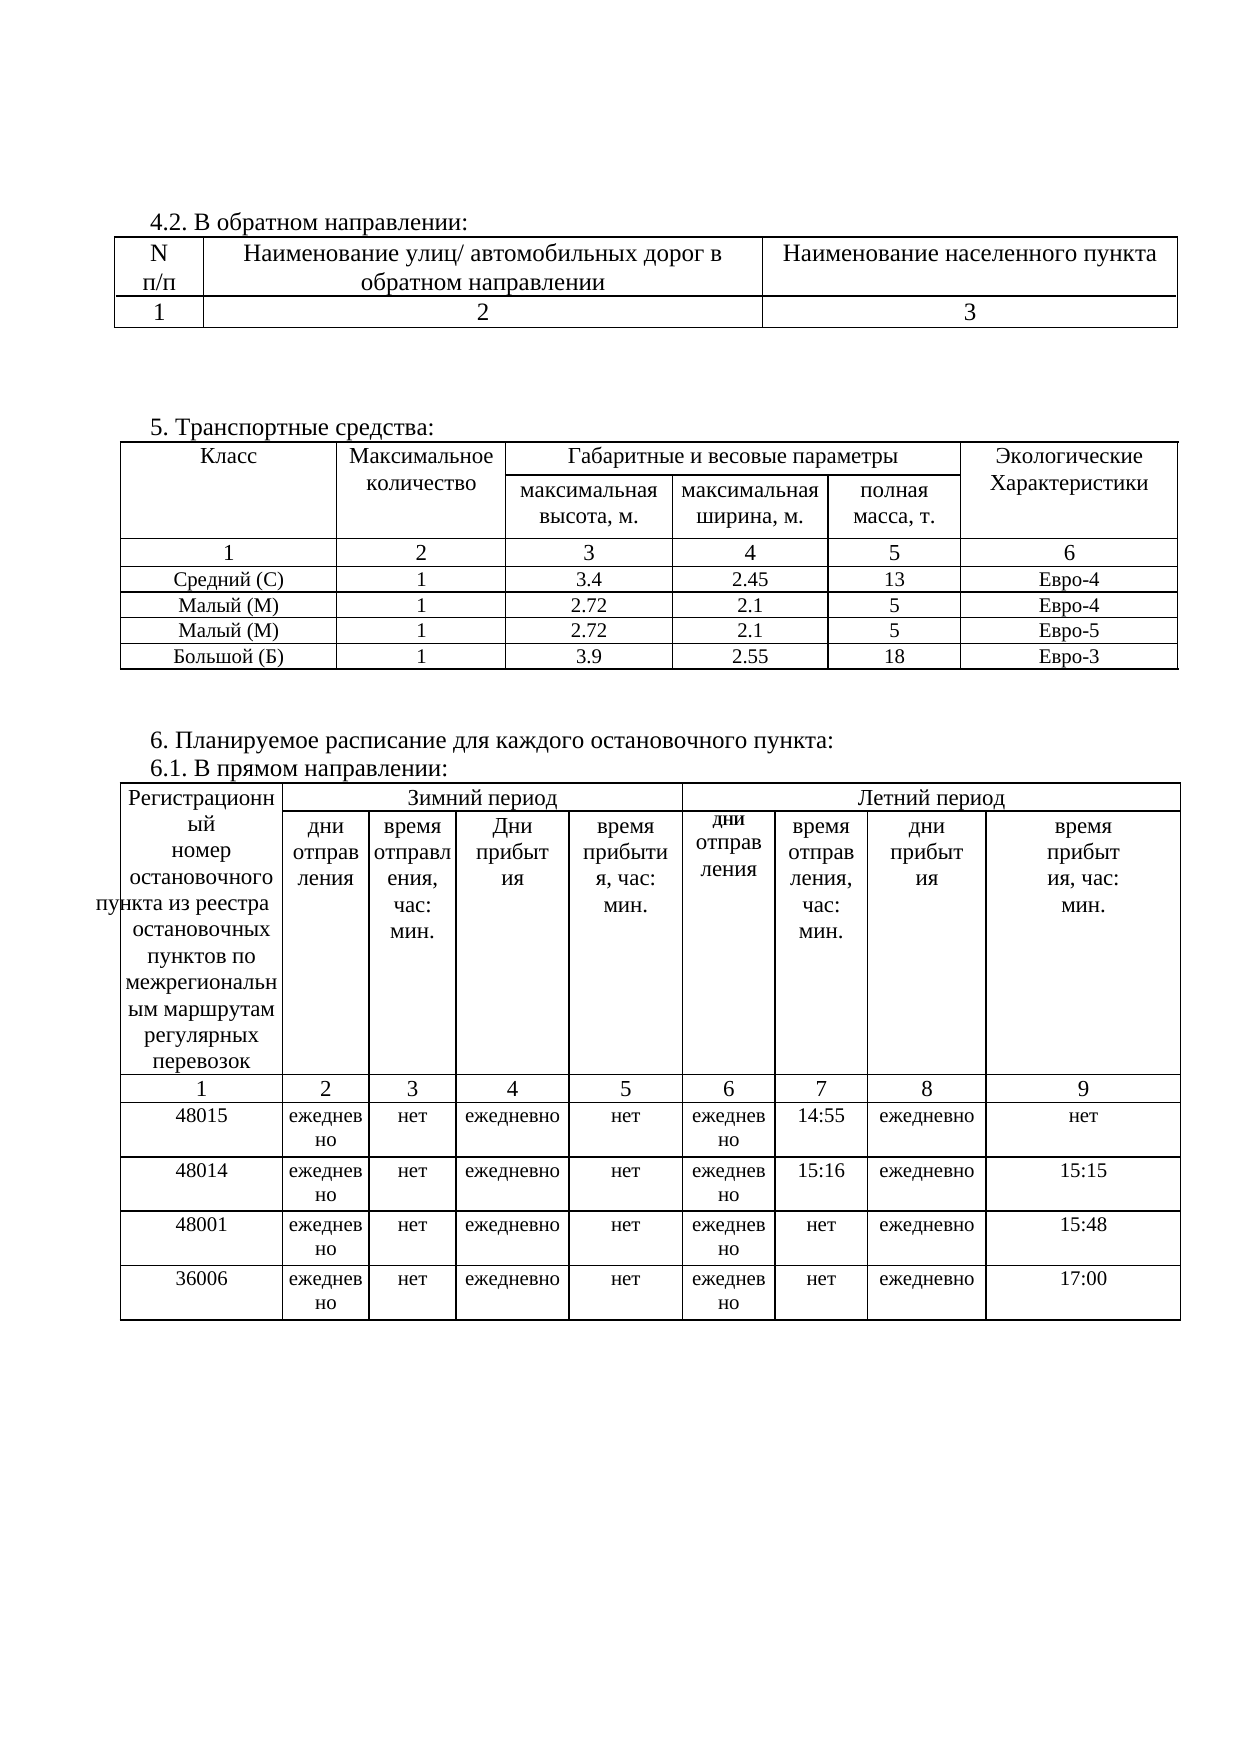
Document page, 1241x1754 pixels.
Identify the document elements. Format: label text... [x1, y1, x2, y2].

table_cell ежедневно [683, 1103, 774, 1156]
table_cell 13 [829, 567, 960, 591]
table_cell 1 [115, 296, 203, 327]
table_cell 7 [776, 1075, 867, 1102]
table_cell время отправ ления, час: мин. [776, 812, 867, 1074]
table_header N п/п [115, 238, 203, 295]
table_cell Евро-4 [961, 593, 1177, 617]
table_header Наименование улиц/ автомобильных дорог в обратном направлении [204, 238, 762, 295]
table_cell 48014 [121, 1158, 282, 1210]
table_cell 17:00 [987, 1266, 1180, 1319]
table_cell нет [570, 1212, 682, 1265]
table_cell 1 [337, 567, 505, 591]
table_cell ежедневно [683, 1158, 774, 1210]
text 6.1. В прямом направлении: [150, 753, 1090, 782]
table_cell 2.45 [673, 567, 827, 591]
table_cell 3.4 [506, 567, 672, 591]
text 6. Планируемое расписание для каждого остановочного пункта: [150, 725, 1090, 753]
table_cell 5 [570, 1075, 682, 1102]
table_cell 48001 [121, 1212, 282, 1265]
table_header Максимальное количество [337, 443, 505, 538]
table_cell нет [987, 1103, 1180, 1156]
table_cell ежедневно [457, 1212, 568, 1265]
table_cell ежедневно [457, 1158, 568, 1210]
table_cell 15:15 [987, 1158, 1180, 1210]
table_cell нет [370, 1103, 455, 1156]
text 4.2. В обратном направлении: [150, 207, 1090, 236]
table_cell 5 [829, 593, 960, 617]
table_cell ежедневно [283, 1158, 368, 1210]
table_cell 3 [763, 295, 1177, 327]
table_cell нет [370, 1158, 455, 1210]
table_cell 1 [121, 539, 336, 566]
table_cell ДНИ отправ ления [683, 812, 774, 1074]
table_cell 2.72 [506, 593, 672, 617]
table_cell 5 [829, 539, 960, 566]
table_cell нет [570, 1158, 682, 1210]
table_cell 1 [337, 618, 505, 642]
table_cell время прибыти я, час: мин. [570, 812, 682, 1074]
table_header Класс [121, 443, 336, 538]
table_cell 14:55 [776, 1103, 867, 1156]
table_cell 3.9 [506, 644, 672, 668]
table_cell 9 [987, 1075, 1180, 1102]
table_cell нет [570, 1103, 682, 1156]
table_cell 6 [961, 539, 1177, 566]
table_cell время отправл ения, час: мин. [370, 812, 455, 1074]
table_cell 2.1 [673, 618, 827, 642]
table_cell 3 [506, 539, 672, 566]
table_cell ежедневно [683, 1212, 774, 1265]
table_cell нет [370, 1266, 455, 1319]
table_cell 1 [121, 1075, 282, 1102]
table_header Регистрационный номер остановочного пункта из реестра остановочных пунктов по межрегиональным маршрутам регулярных перевозок [121, 784, 282, 1074]
table_header Зимний период [283, 784, 682, 810]
table_cell Дни прибыт ия [457, 812, 568, 1074]
table_cell Евро-4 [961, 567, 1177, 591]
table_header Летний период [683, 784, 1180, 810]
table_cell 18 [829, 644, 960, 668]
table_cell максимальная высота, м. [506, 476, 672, 538]
table_cell время прибыт ия, час: мин. [987, 812, 1180, 1074]
table_cell 15:16 [776, 1158, 867, 1210]
table_cell дни отправ ления [283, 812, 368, 1074]
table_cell 1 [337, 593, 505, 617]
table_header Наименование населенного пункта [763, 238, 1177, 295]
table_cell Большой (Б) [121, 644, 336, 668]
table_cell нет [570, 1266, 682, 1319]
table_cell 2 [337, 539, 505, 566]
table_cell 8 [868, 1075, 985, 1102]
table_cell ежедневно [283, 1212, 368, 1265]
table_cell Малый (М) [121, 618, 336, 642]
table_cell Средний (С) [121, 567, 336, 591]
table_cell 6 [683, 1075, 774, 1102]
table_cell нет [776, 1266, 867, 1319]
table_cell 2.1 [673, 593, 827, 617]
table_header Габаритные и весовые параметры [506, 443, 960, 474]
table_cell 2.72 [506, 618, 672, 642]
table_cell 2 [283, 1075, 368, 1102]
table_cell Евро-3 [961, 644, 1177, 668]
table_cell ежедневно [868, 1266, 985, 1319]
table_cell 2.55 [673, 644, 827, 668]
table_header Экологические Характеристики [961, 443, 1177, 538]
table_cell 3 [370, 1075, 455, 1102]
table_cell ежедневно [683, 1266, 774, 1319]
table_cell 4 [457, 1075, 568, 1102]
table_cell максимальная ширина, м. [673, 476, 827, 538]
table_cell ежедневно [868, 1103, 985, 1156]
table_cell Евро-5 [961, 618, 1177, 642]
text 5. Транспортные средства: [150, 412, 1090, 441]
table_cell нет [370, 1212, 455, 1265]
table_cell дни прибыт ия [868, 812, 985, 1074]
table_cell ежедневно [283, 1103, 368, 1156]
table_cell ежедневно [868, 1158, 985, 1210]
table_cell Малый (М) [121, 593, 336, 617]
table_cell 36006 [121, 1266, 282, 1319]
table_cell 5 [829, 618, 960, 642]
table_cell нет [776, 1212, 867, 1265]
table_cell 1 [337, 644, 505, 668]
table_cell 15:48 [987, 1212, 1180, 1265]
table_cell 4 [673, 539, 827, 566]
table_cell ежедневно [457, 1266, 568, 1319]
table_cell ежедневно [457, 1103, 568, 1156]
table_cell 48015 [121, 1103, 282, 1156]
table_cell ежедневно [283, 1266, 368, 1319]
table_cell полная масса, т. [829, 476, 960, 538]
table_cell 2 [204, 297, 762, 327]
table_cell ежедневно [868, 1212, 985, 1265]
